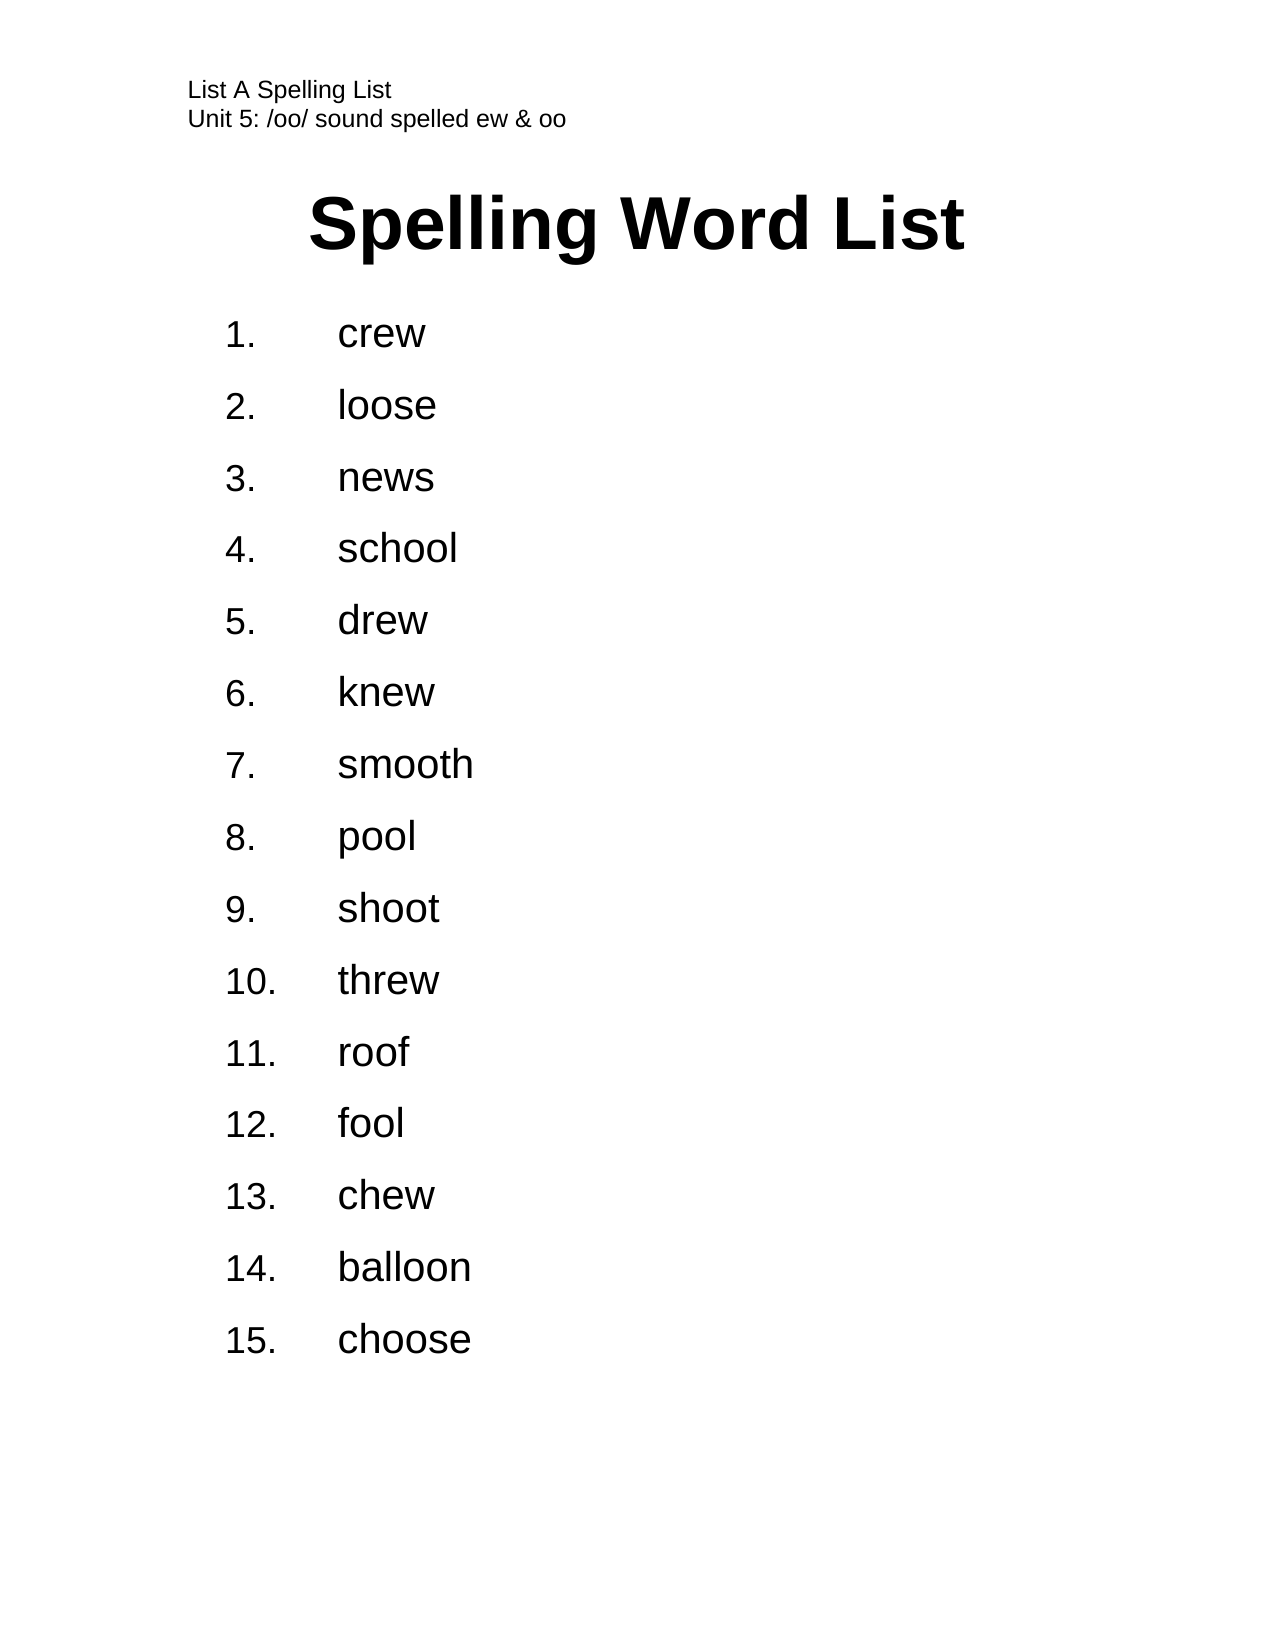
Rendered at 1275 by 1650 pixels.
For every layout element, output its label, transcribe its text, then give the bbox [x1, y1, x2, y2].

list chew [225, 1171, 1087, 1218]
list choose [225, 1314, 1087, 1362]
list balloon [225, 1242, 1087, 1290]
list knew [225, 667, 1087, 715]
list roof [225, 1027, 1087, 1075]
list news [225, 452, 1087, 500]
list fool [225, 1099, 1087, 1147]
list loose [225, 380, 1087, 428]
list shoot [225, 883, 1087, 931]
list crew [225, 308, 1087, 356]
list school [225, 524, 1087, 572]
text Spelling Word List [187, 179, 1087, 265]
list threw [225, 955, 1087, 1003]
list drew [225, 596, 1087, 643]
list pool [225, 811, 1087, 859]
list smooth [225, 739, 1087, 787]
